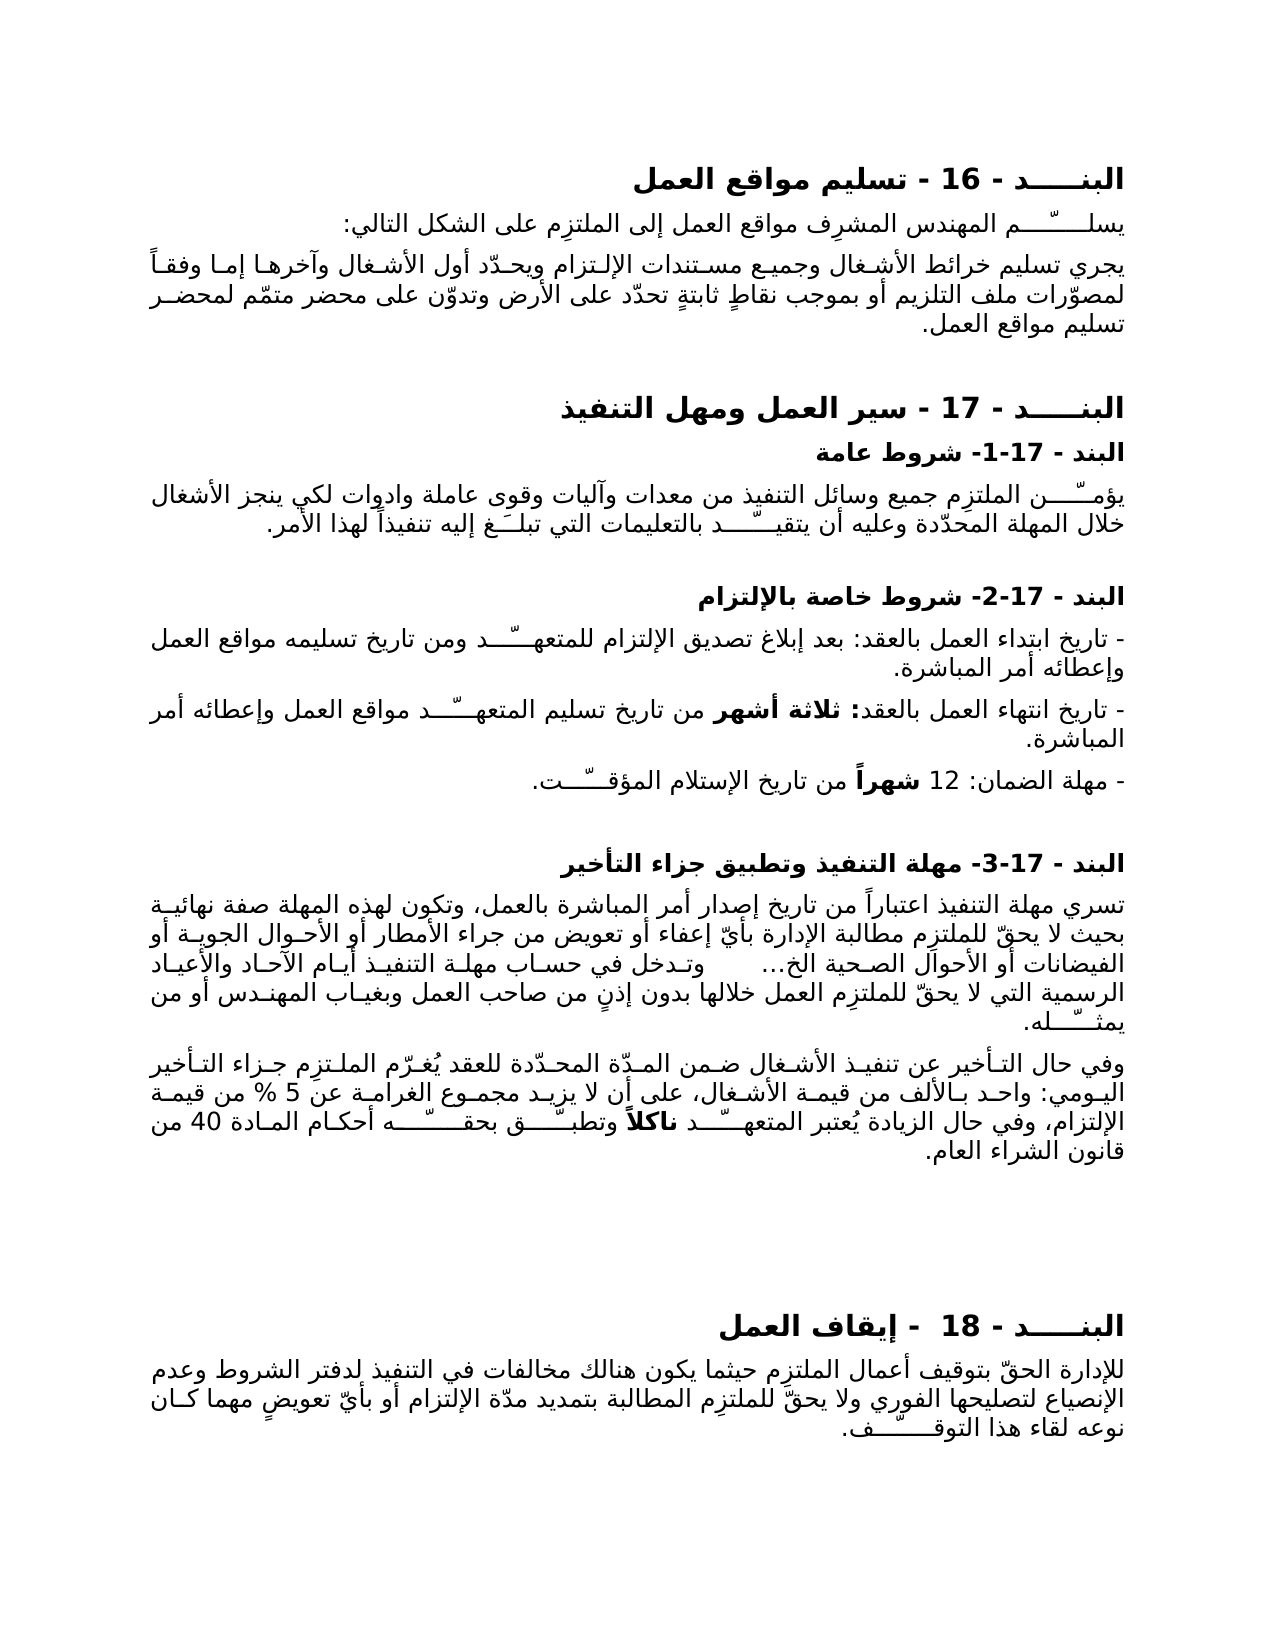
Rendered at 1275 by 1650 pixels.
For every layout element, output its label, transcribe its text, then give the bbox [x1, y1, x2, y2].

text البند - 17-2- شروط خاصة بالإلتزام [150, 582, 1125, 612]
text تسري مهلة التنفيذ اعتباراً من تاريخ إصدار أمر المباشرة بالعمل، وتكون لهذه المهلة صفة نهائية بحيث لا يحقّ للملتزِم مطالبة الإدارة بأيّ إعفاء أو تعويض من جراء الأمطار أو الأحوال الجوية أو الفيضانات أو الأحوال الصحية الخ… وتدخل في حساب مهلة التنفيذ أيام الآحاد والأعياد الرسمية التي لا يحقّ للملتزِم العمل خلالها بدون إذنٍ من صاحب العمل وبغياب المهندس أو من يمثـــّـــله. [150, 890, 1125, 1036]
text البنـــــد - 18 - إيقاف العمل [150, 1309, 1125, 1343]
text يسلـــــّــــم المهندس المشرِف مواقع العمل إلى الملتزِم على الشكل التالي: [150, 209, 1125, 238]
text - تاريخ انتهاء العمل بالعقد: ثلاثة أشهر من تاريخ تسليم المتعهـــّـــد مواقع العمل وإعطائه أمر المباشرة. [150, 695, 1125, 753]
text البنـــــد - 16 - تسليم مواقع العمل [150, 162, 1125, 196]
text يجري تسليم خرائط الأشغال وجميع مستندات الإلتزام ويحدّد أول الأشغال وآخرها إما وفقاً لمصوّرات ملف التلزيم أو بموجب نقاطٍ ثابتةٍ تحدّد على الأرض وتدوّن على محضر متمّم لمحضر تسليم مواقع العمل. [150, 251, 1125, 338]
text البند - 17-3- مهلة التنفيذ وتطبيق جزاء التأخير [150, 849, 1125, 878]
text - مهلة الضمان: 12 شهراً من تاريخ الإستلام المؤقـــّـــت. [150, 766, 1125, 795]
text يؤمــّــــن الملتزِم جميع وسائل التنفيذ من معدات وآليات وقوى عاملة وادوات لكي ينجز الأشغال خلال المهلة المحدّدة وعليه أن يتقيـــّــــد بالتعليمات التي تبلــَـغ إليه تنفيذاً لهذا الأمر. [150, 480, 1125, 538]
text وفي حال التأخير عن تنفيذ الأشغال ضمن المدّة المحدّدة للعقد يُغرّم الملتزِم جزاء التأخير اليومي: واحد بالألف من قيمة الأشغال، على أن لا يزيد مجموع الغرامة عن 5 % من قيمة الإلتزام، وفي حال الزيادة يُعتبر المتعهـــّـــد ناكلاً وتطبــّــــق بحقـــــّـــه أحكام المادة 40 من قانون الشراء العام. [150, 1049, 1125, 1165]
text البند - 17-1- شروط عامة [150, 438, 1125, 467]
text للإدارة الحقّ بتوقيف أعمال الملتزِم حيثما يكون هنالك مخالفات في التنفيذ لدفتر الشروط وعدم الإنصياع لتصليحها الفوري ولا يحقّ للملتزِم المطالبة بتمديد مدّة الإلتزام أو بأيّ تعويضٍ مهما كان نوعه لقاء هذا التوقـــــّـــف. [150, 1355, 1125, 1443]
text البنـــــد - 17 - سير العمل ومهل التنفيذ [150, 392, 1125, 426]
text - تاريخ ابتداء العمل بالعقد: بعد إبلاغ تصديق الإلتزام للمتعهـــّـــد ومن تاريخ تسليمه مواقع العمل وإعطائه أمر المباشرة. [150, 624, 1125, 682]
